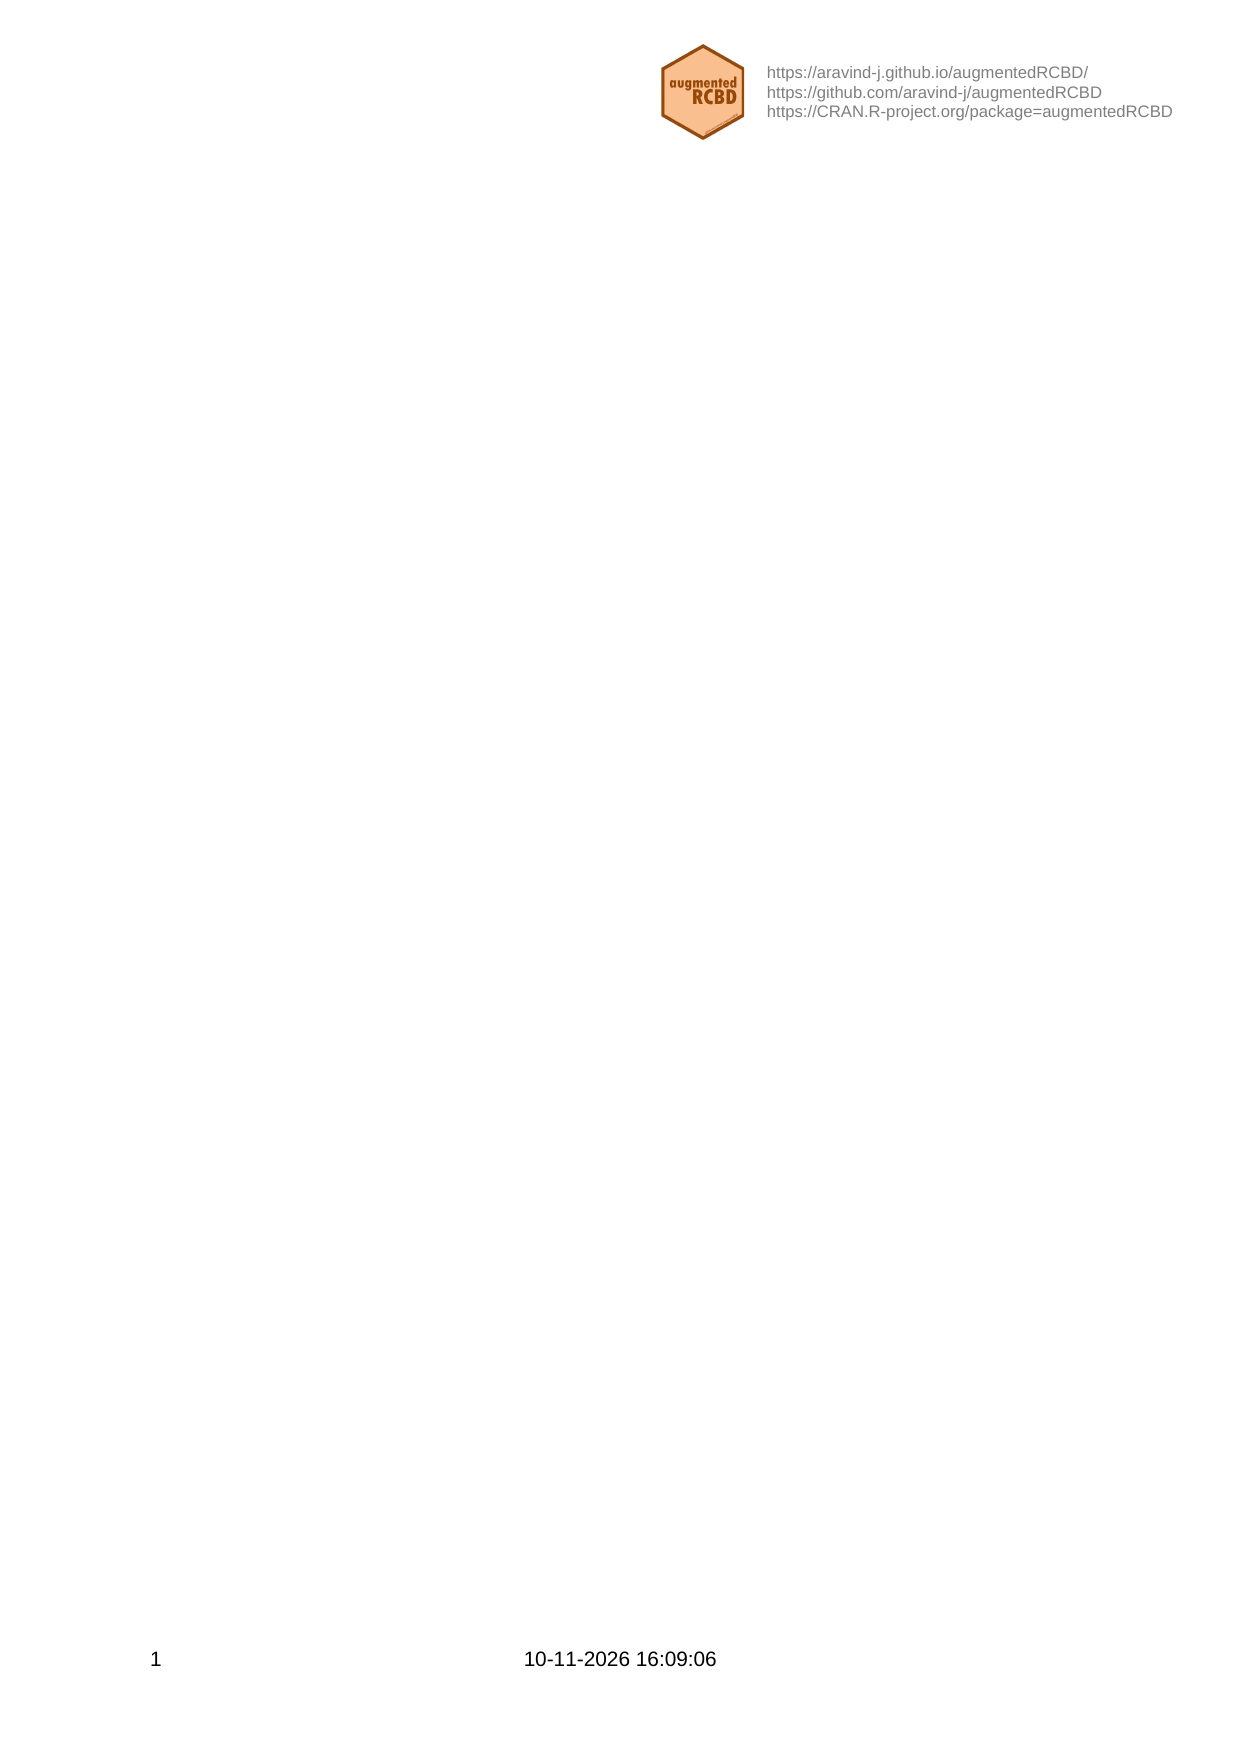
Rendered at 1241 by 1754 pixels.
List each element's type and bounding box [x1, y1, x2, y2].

picture [661, 44, 745, 140]
